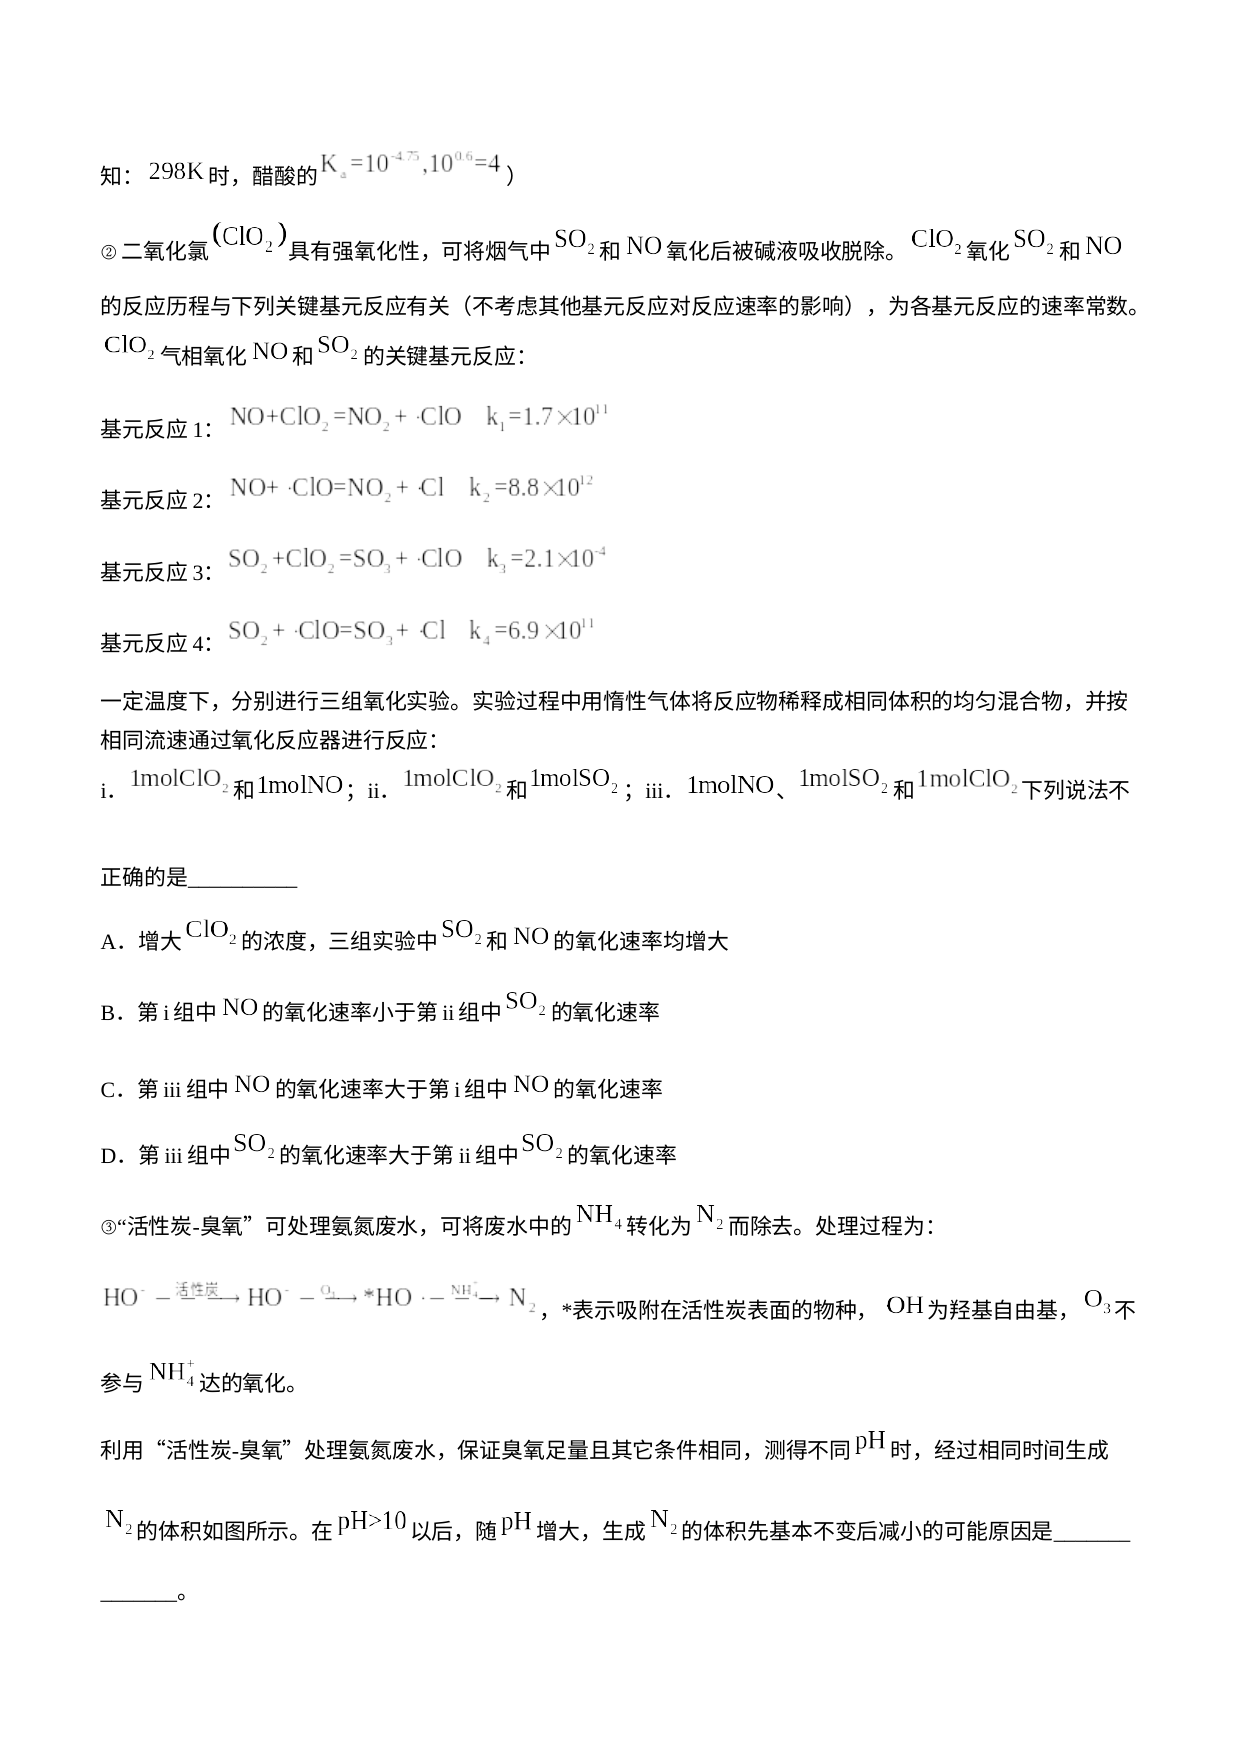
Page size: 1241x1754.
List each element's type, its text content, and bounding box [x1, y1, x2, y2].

text 基元反应1： [100, 398, 1140, 463]
text ③“活性炭-臭氧”可处理氨氮废水，可将废水中的转化为而除去。处理过程为：，*表示吸附在活性炭表面的物种，为羟基自由基，不参与达的氧化。 [100, 1197, 1140, 1418]
text C．第iii组中的氧化速率大于第i组中的氧化速率 [100, 1054, 1140, 1119]
text A．增大的浓度，三组实验中和的氧化速率均增大 [100, 912, 1140, 977]
text 基元反应3： [100, 541, 1140, 606]
text 基元反应2： [100, 470, 1140, 535]
text 利用“活性炭-臭氧”处理氨氮废水，保证臭氧足量且其它条件相同，测得不同时，经过相同时间生成的体积如图所示。在以后，随增大，生成的体积先基本不变后减小的可能原因是______________。 [100, 1424, 1140, 1606]
text 气相氧化和的关键基元反应： [100, 327, 1140, 392]
text B．第i组中的氧化速率小于第ii组中的氧化速率 [100, 983, 1140, 1048]
text D．第iii组中的氧化速率大于第ii组中的氧化速率 [100, 1126, 1140, 1191]
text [100, 146, 1140, 211]
text 一定温度下，分别进行三组氧化实验。实验过程中用惰性气体将反应物稀释成相同体积的均匀混合物，并按相同流速通过氧化反应器进行反应： [100, 683, 1140, 755]
text i．和；ii．和；iii．、和下列说法不正确的是__________ [100, 761, 1140, 904]
text 基元反应4： [100, 612, 1140, 677]
text ②二氧化氯具有强氧化性，可将烟气中和氧化后被碱液吸收脱除。氧化和的反应历程与下列关键基元反应有关（不考虑其他基元反应对反应速率的影响），为各基元反应的速率常数。 [100, 217, 1140, 321]
